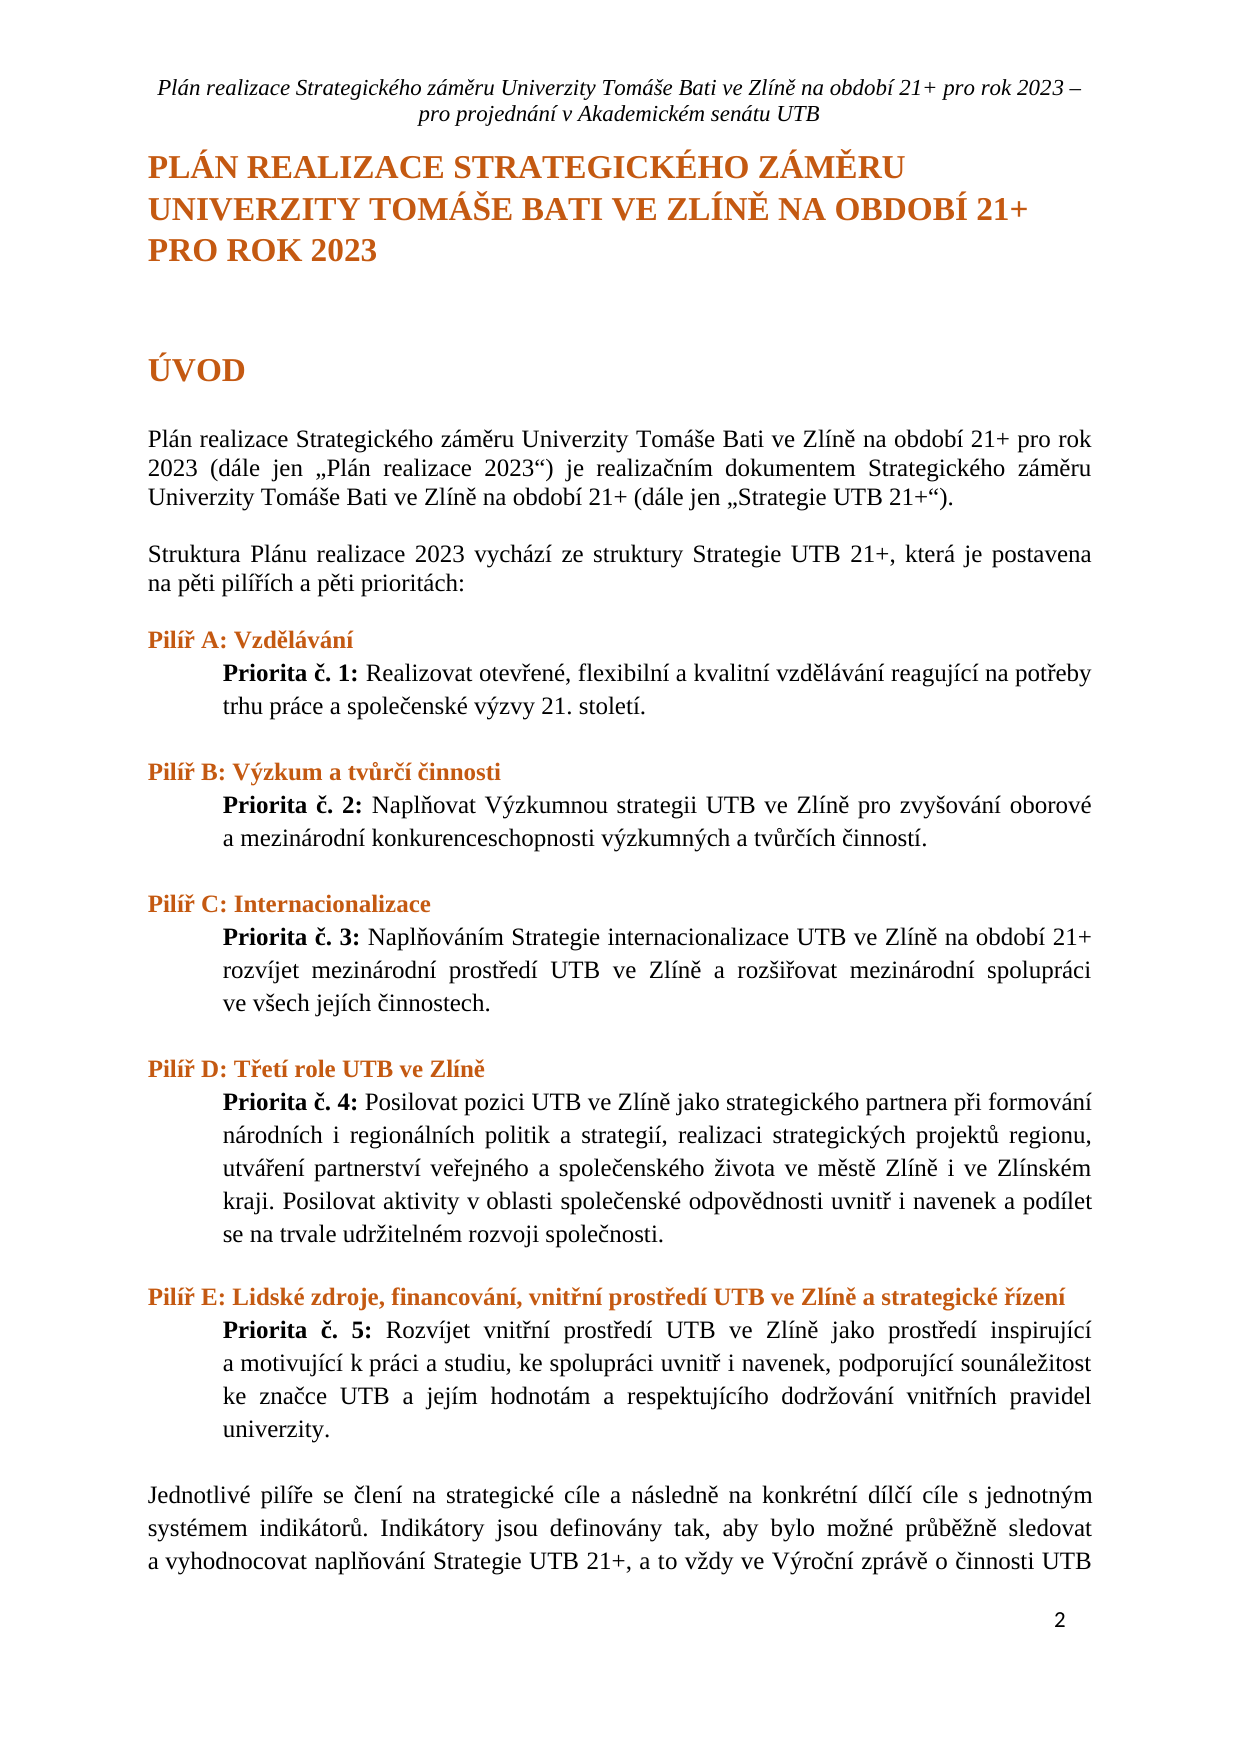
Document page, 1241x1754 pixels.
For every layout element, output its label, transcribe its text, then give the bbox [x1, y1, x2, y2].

list Priorita č. 4: Posilovat pozici UTB ve Zlíně jako strategického partnera při formování národních i regionálních politik a strategií, realizaci strategických projektů regionu, utváření partnerství veřejného a společenského života ve městě Zlíně i ve Zlínském kraji. Posilovat aktivity v oblasti společenské odpovědnosti uvnitř i navenek a podílet se na trvale udržitelném rozvoji společnosti. [223, 1087, 1092, 1248]
text Pilíř C: Internacionalizace [148, 889, 1092, 917]
list Priorita č. 5: Rozvíjet vnitřní prostředí UTB ve Zlíně jako prostředí inspirující a motivující k práci a studiu, ke spolupráci uvnitř i navenek, podporující sounáležitost ke značce UTB a jejím hodnotám a respektujícího dodržování vnitřních pravidel univerzity. [223, 1315, 1092, 1443]
text Pilíř D: Třetí role UTB ve Zlíně [148, 1054, 1092, 1083]
text Plán realizace Strategického záměru Univerzity Tomáše Bati ve Zlíně na období 21+ pro rok 2023 (dále jen „Plán realizace 2023“) je realizačním dokumentem Strategického záměru Univerzity Tomáše Bati ve Zlíně na období 21+ (dále jen „Strategie UTB 21+“). [148, 424, 1092, 510]
list Priorita č. 1: Realizovat otevřené, flexibilní a kvalitní vzdělávání reagující na potřeby trhu práce a společenské výzvy 21. století. [223, 658, 1092, 720]
text Struktura Plánu realizace 2023 vychází ze struktury Strategie UTB 21+, která je postavena na pěti pilířích a pěti prioritách: [148, 539, 1092, 597]
list Priorita č. 2: Naplňovat Výzkumnou strategii UTB ve Zlíně pro zvyšování oborové a mezinárodní konkurenceschopnosti výzkumných a tvůrčích činností. [223, 790, 1092, 851]
text Pilíř A: Vzdělávání [148, 625, 1092, 654]
text Pilíř B: Výzkum a tvůrčí činnosti [148, 757, 1092, 785]
list Priorita č. 3: Naplňováním Strategie internacionalizace UTB ve Zlíně na období 21+ rozvíjet mezinárodní prostředí UTB ve Zlíně a rozšiřovat mezinárodní spolupráci ve všech jejích činnostech. [223, 922, 1092, 1017]
subtitle PLÁN REALIZACE STRATEGICKÉHO ZÁMĚRU UNIVERZITY TOMÁŠE BATI VE ZLÍNĚ NA OBDOBÍ 21+ PRO ROK 2023 [148, 148, 1092, 269]
text Pilíř E: Lidské zdroje, financování, vnitřní prostředí UTB ve Zlíně a strategické řízení [148, 1282, 1092, 1311]
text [148, 1480, 1092, 1575]
subtitle ÚVOD [148, 351, 1092, 389]
